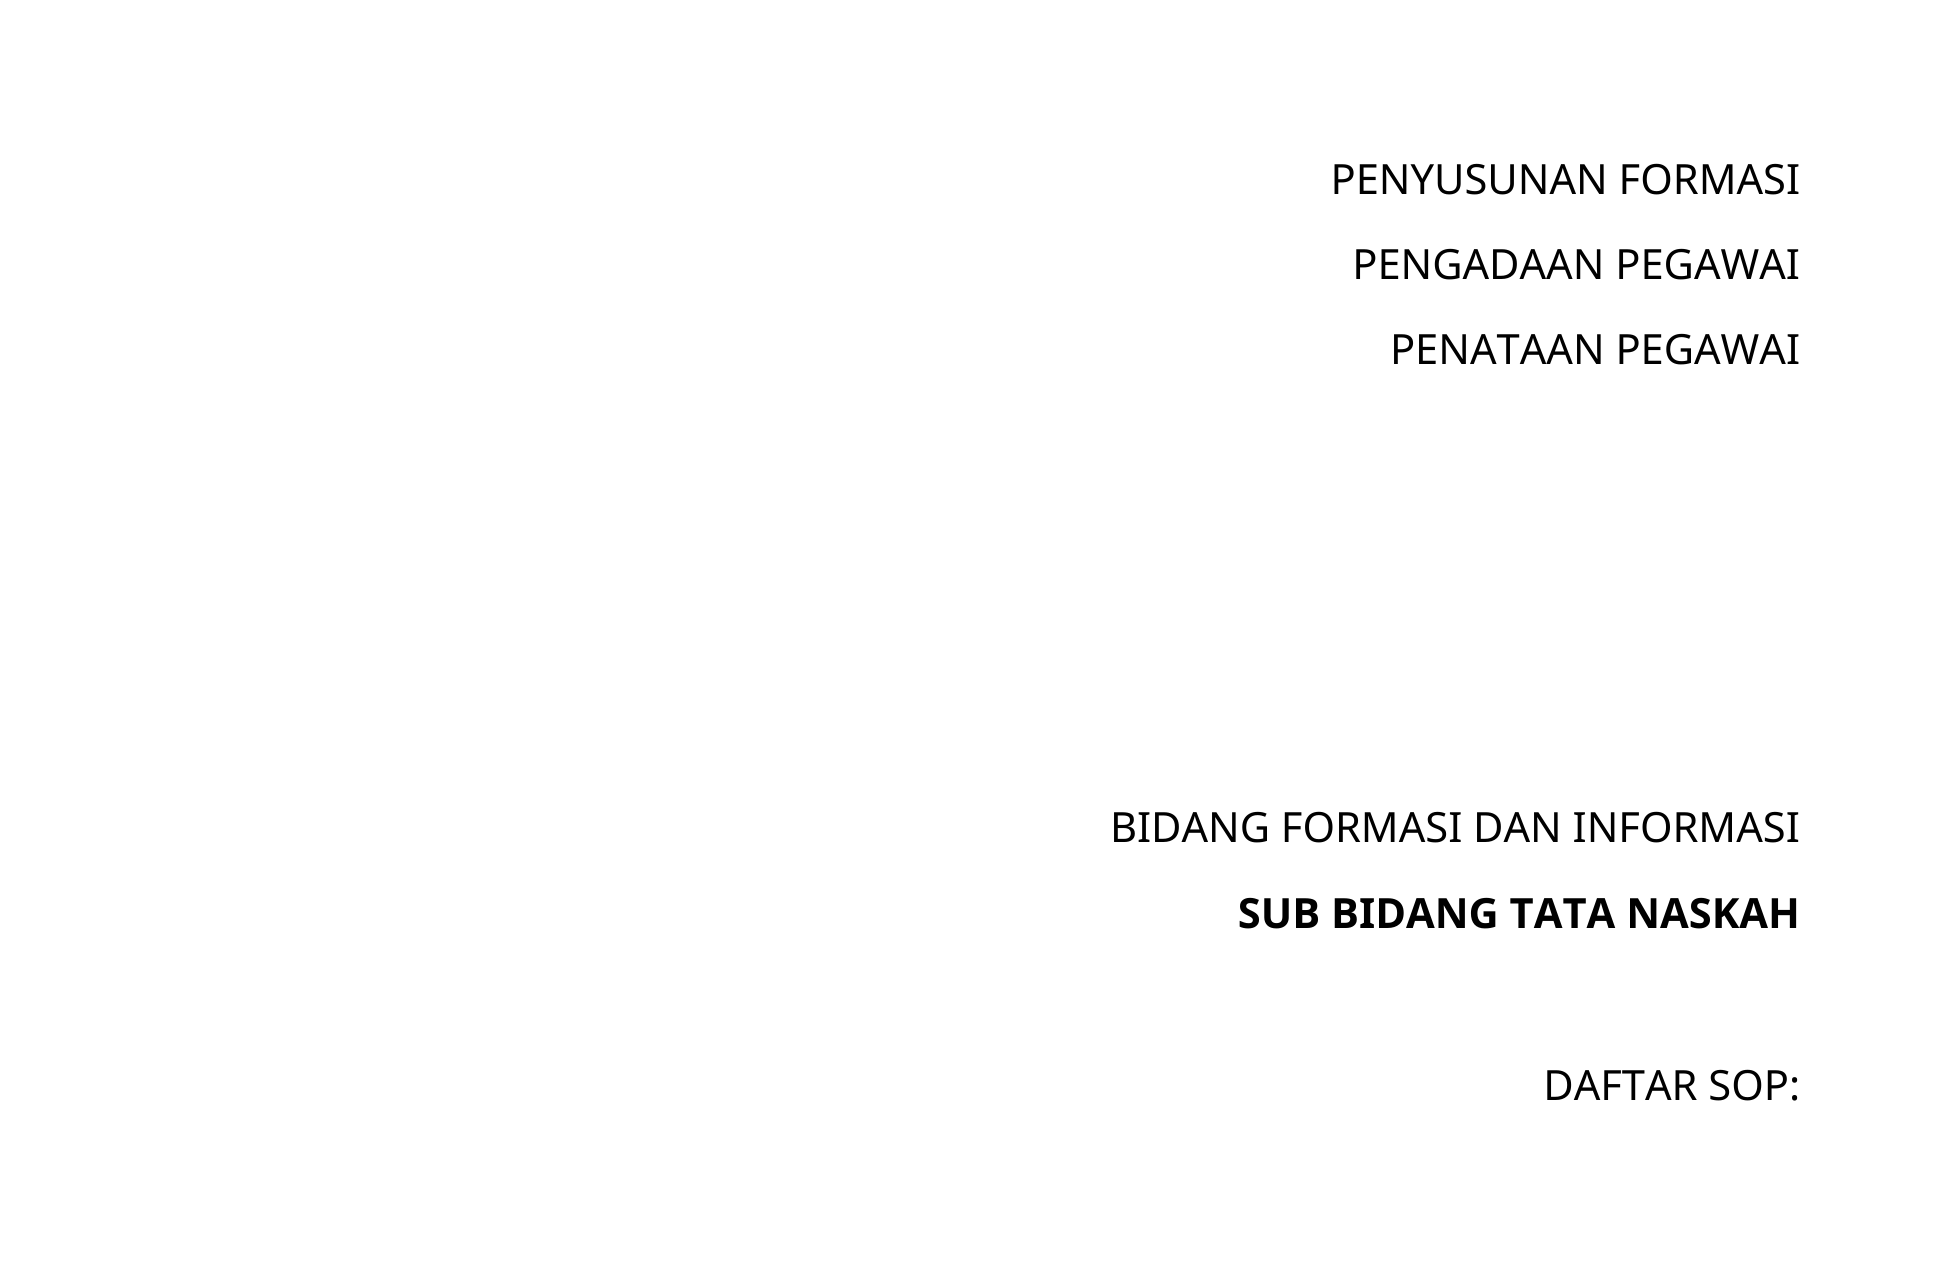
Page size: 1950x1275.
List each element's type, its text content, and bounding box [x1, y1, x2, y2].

text SUB BIDANG TATA NASKAH [150, 884, 1800, 941]
text DAFTAR SOP: [150, 1056, 1800, 1113]
text BIDANG FORMASI DAN INFORMASI [150, 798, 1800, 854]
list PENYUSUNAN FORMASI [187, 150, 1800, 207]
list PENGADAAN PEGAWAI [187, 235, 1800, 292]
list PENATAAN PEGAWAI [187, 320, 1800, 377]
